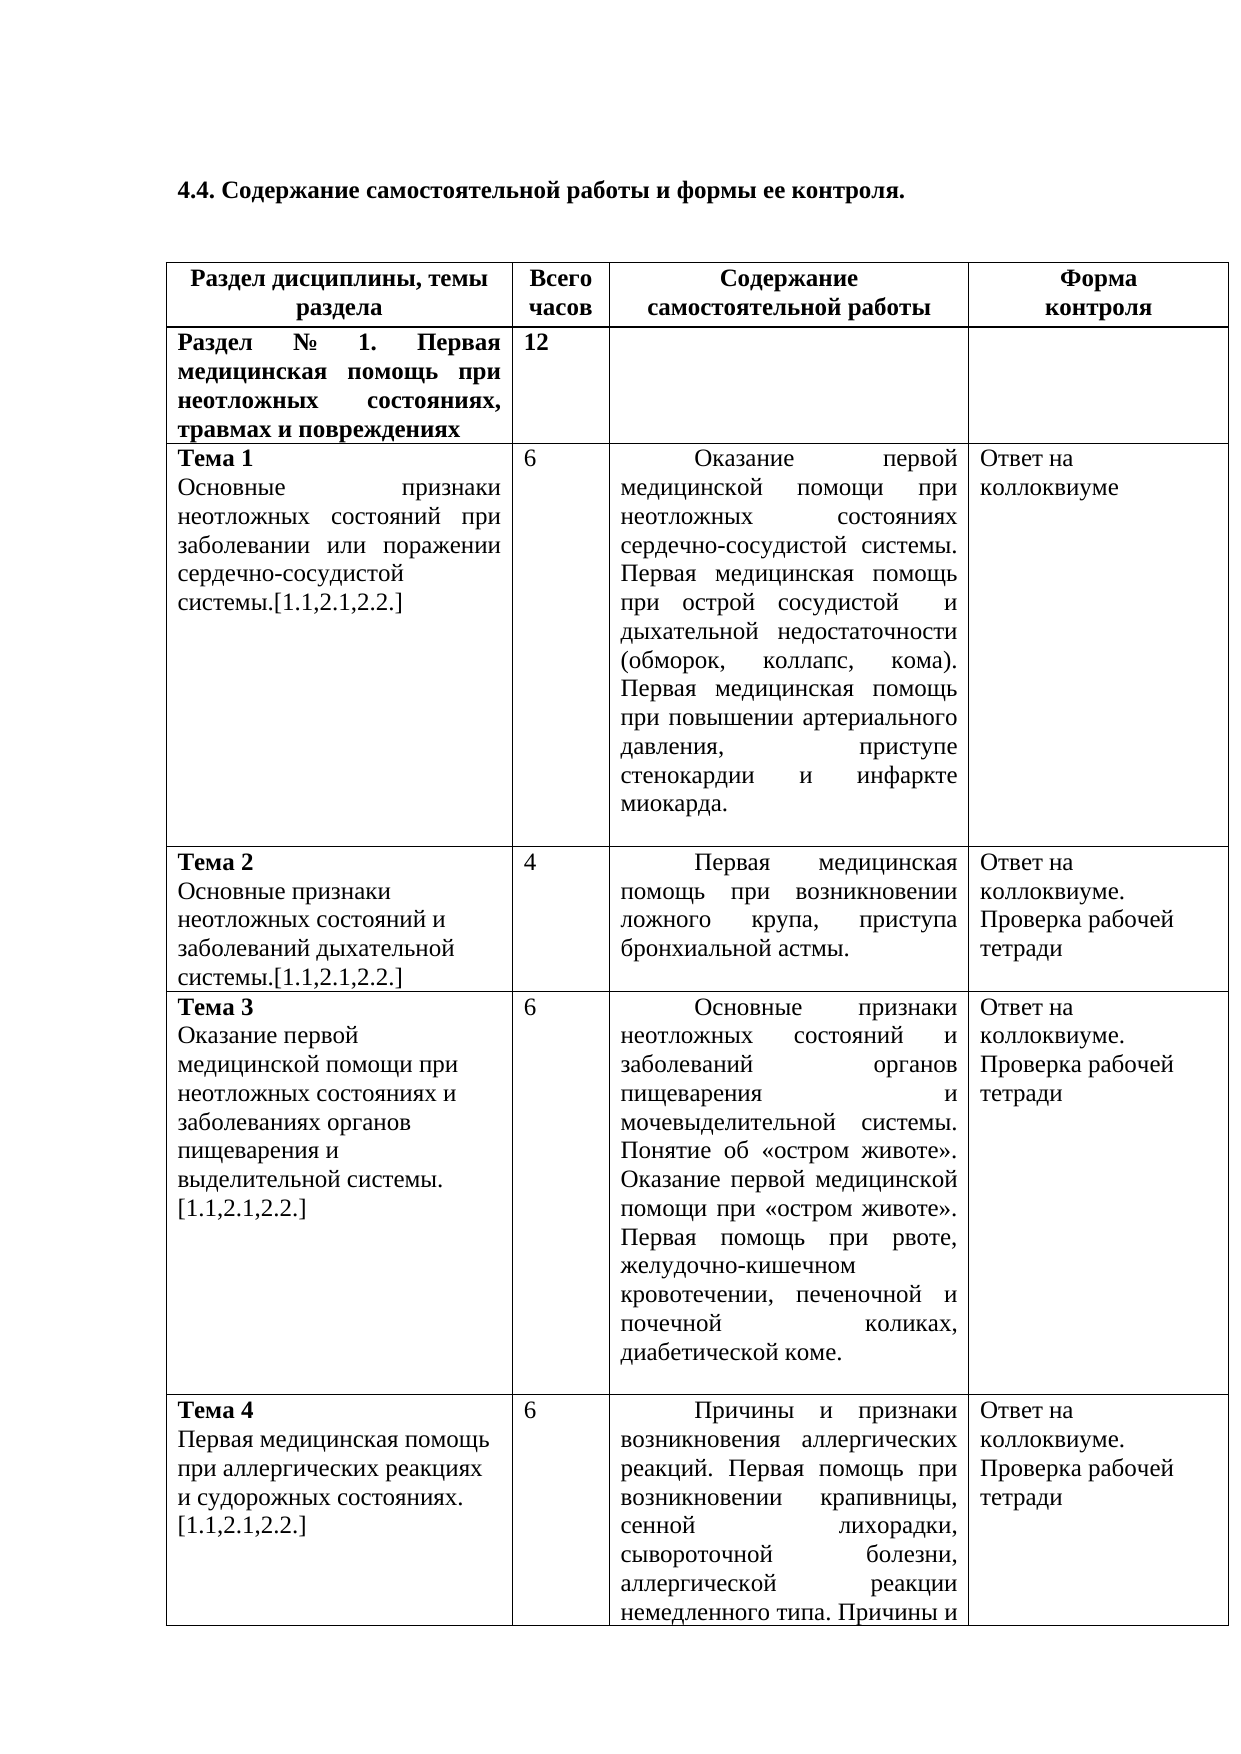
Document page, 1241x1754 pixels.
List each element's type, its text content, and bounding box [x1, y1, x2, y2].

table_cell 6 [513, 1395, 609, 1625]
table_cell 6 [513, 444, 609, 846]
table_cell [167, 1395, 512, 1625]
table_header Содержание самостоятельной работы [610, 263, 968, 326]
table_cell 6 [513, 992, 609, 1394]
table_header Форма контроля [969, 263, 1228, 326]
table_cell Ответ на коллоквиуме. Проверка рабочей тетради [969, 847, 1228, 991]
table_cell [969, 1395, 1228, 1625]
table_cell [969, 328, 1228, 442]
table_cell Тема 3 Оказание первой медицинской помощи при неотложных состояниях и заболеваниях органов пищеварения и выделительной системы.[1.1,2.1,2.2.] [167, 992, 512, 1394]
table_cell 12 [513, 328, 609, 442]
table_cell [610, 1395, 968, 1625]
table_cell 4 [513, 847, 609, 991]
text 4.4. Содержание самостоятельной работы и формы ее контроля. [177, 176, 1152, 204]
table_cell Оказание первой медицинской помощи при неотложных состояниях сердечно-сосудистой системы. Первая медицинская помощь при острой сосудистой и дыхательной недостаточности (обморок, коллапс, кома). Первая медицинская помощь при повышении артериального давления, приступе стенокардии и инфаркте миокарда. [610, 444, 968, 846]
table_cell Первая медицинская помощь при возникновении ложного крупа, приступа бронхиальной астмы. [610, 847, 968, 991]
table_cell Тема 2 Основные признаки неотложных состояний и заболеваний дыхательной системы.[1.1,2.1,2.2.] [167, 847, 512, 991]
table_cell [610, 328, 968, 442]
table_header Всего часов [513, 263, 609, 326]
table_cell Основные признаки неотложных состояний и заболеваний органов пищеварения и мочевыделительной системы. Понятие об «остром животе». Оказание первой медицинской помощи при «остром животе». Первая помощь при рвоте, желудочно-кишечном кровотечении, печеночной и почечной коликах, диабетической коме. [610, 992, 968, 1394]
table_cell Раздел № 1. Первая медицинская помощь при неотложных состояниях, травмах и повреждениях [167, 328, 512, 442]
table_cell Ответ на коллоквиуме [969, 444, 1228, 846]
table_cell Ответ на коллоквиуме. Проверка рабочей тетради [969, 992, 1228, 1394]
table_cell Тема 1 Основные признаки неотложных состояний при заболевании или поражении сердечно-сосудистой системы.[1.1,2.1,2.2.] [167, 444, 512, 846]
table_header Раздел дисциплины, темы раздела [167, 263, 512, 326]
